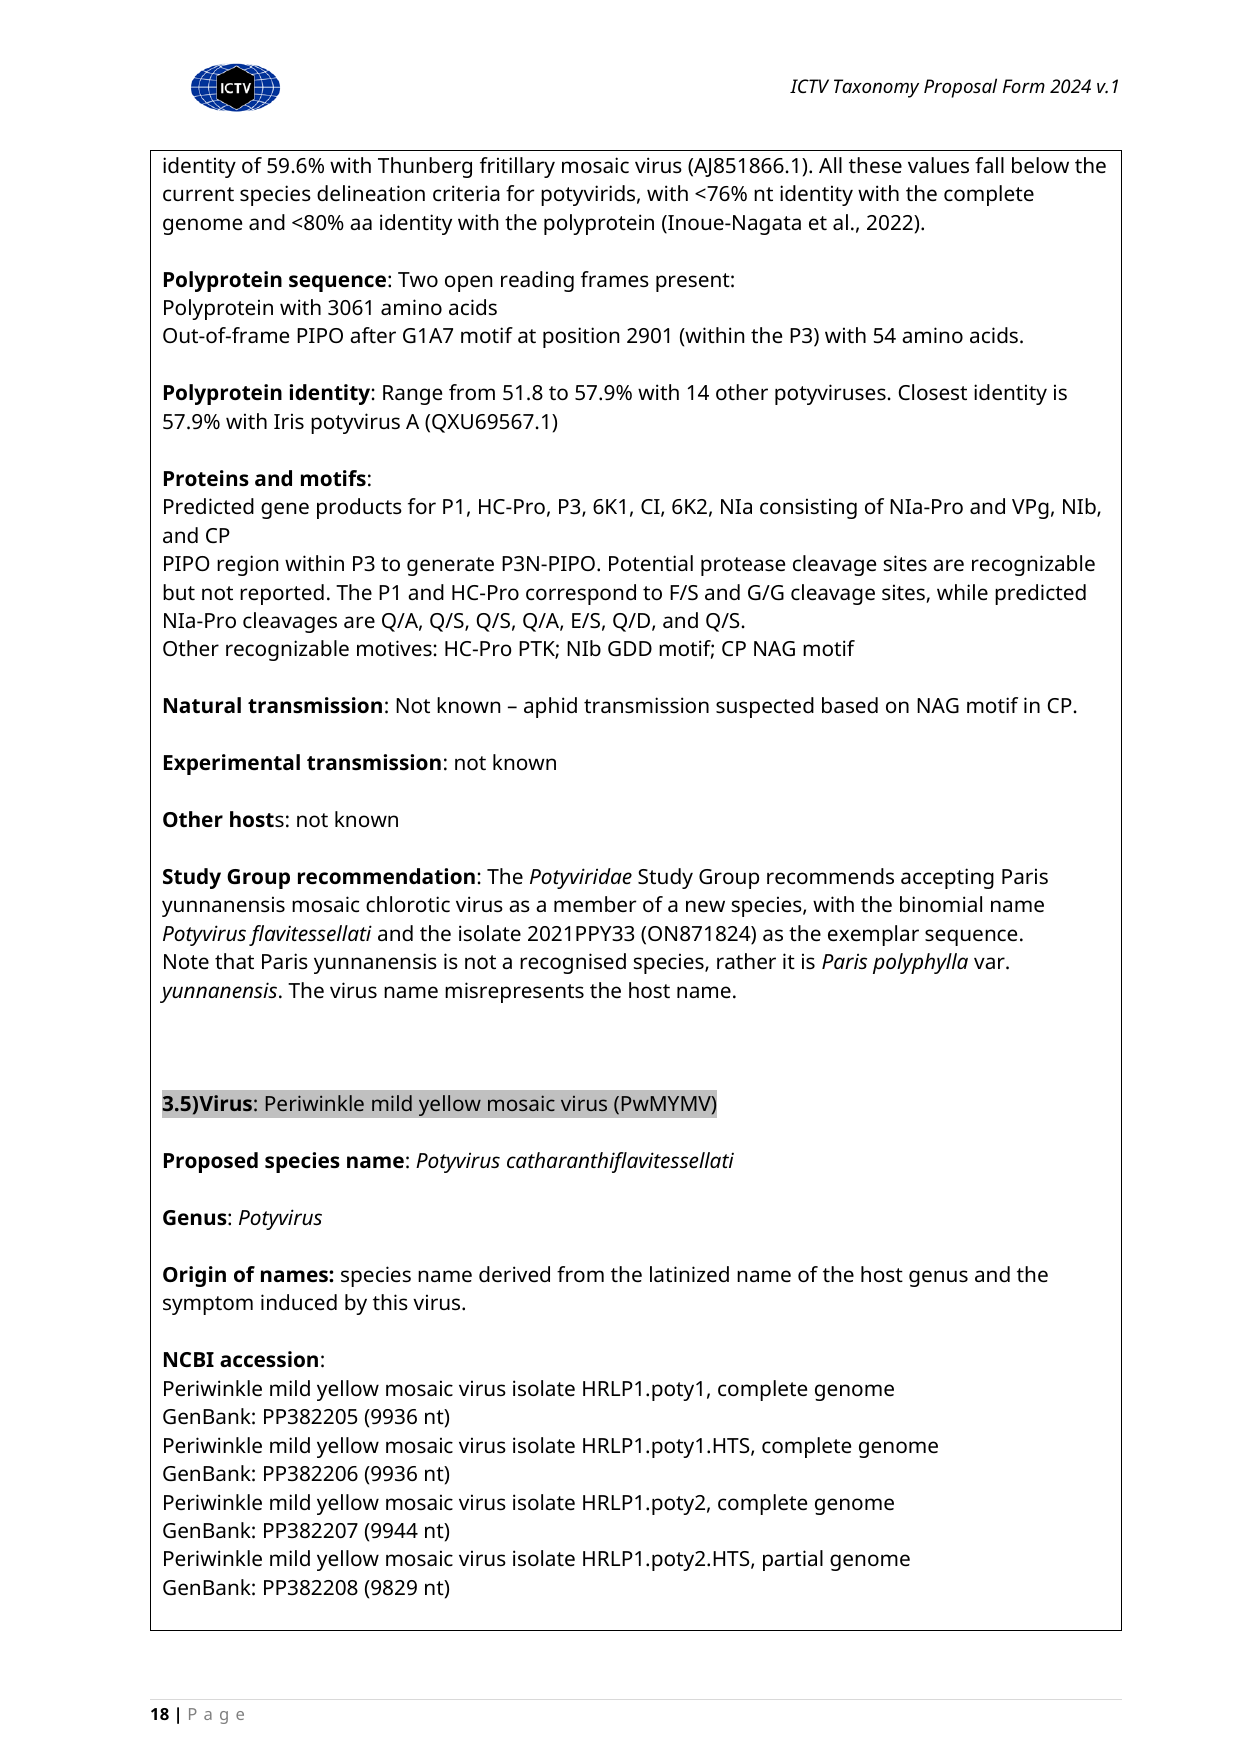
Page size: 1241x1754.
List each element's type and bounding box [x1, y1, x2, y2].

picture [190, 56, 282, 113]
table_cell [151, 151, 1121, 1630]
